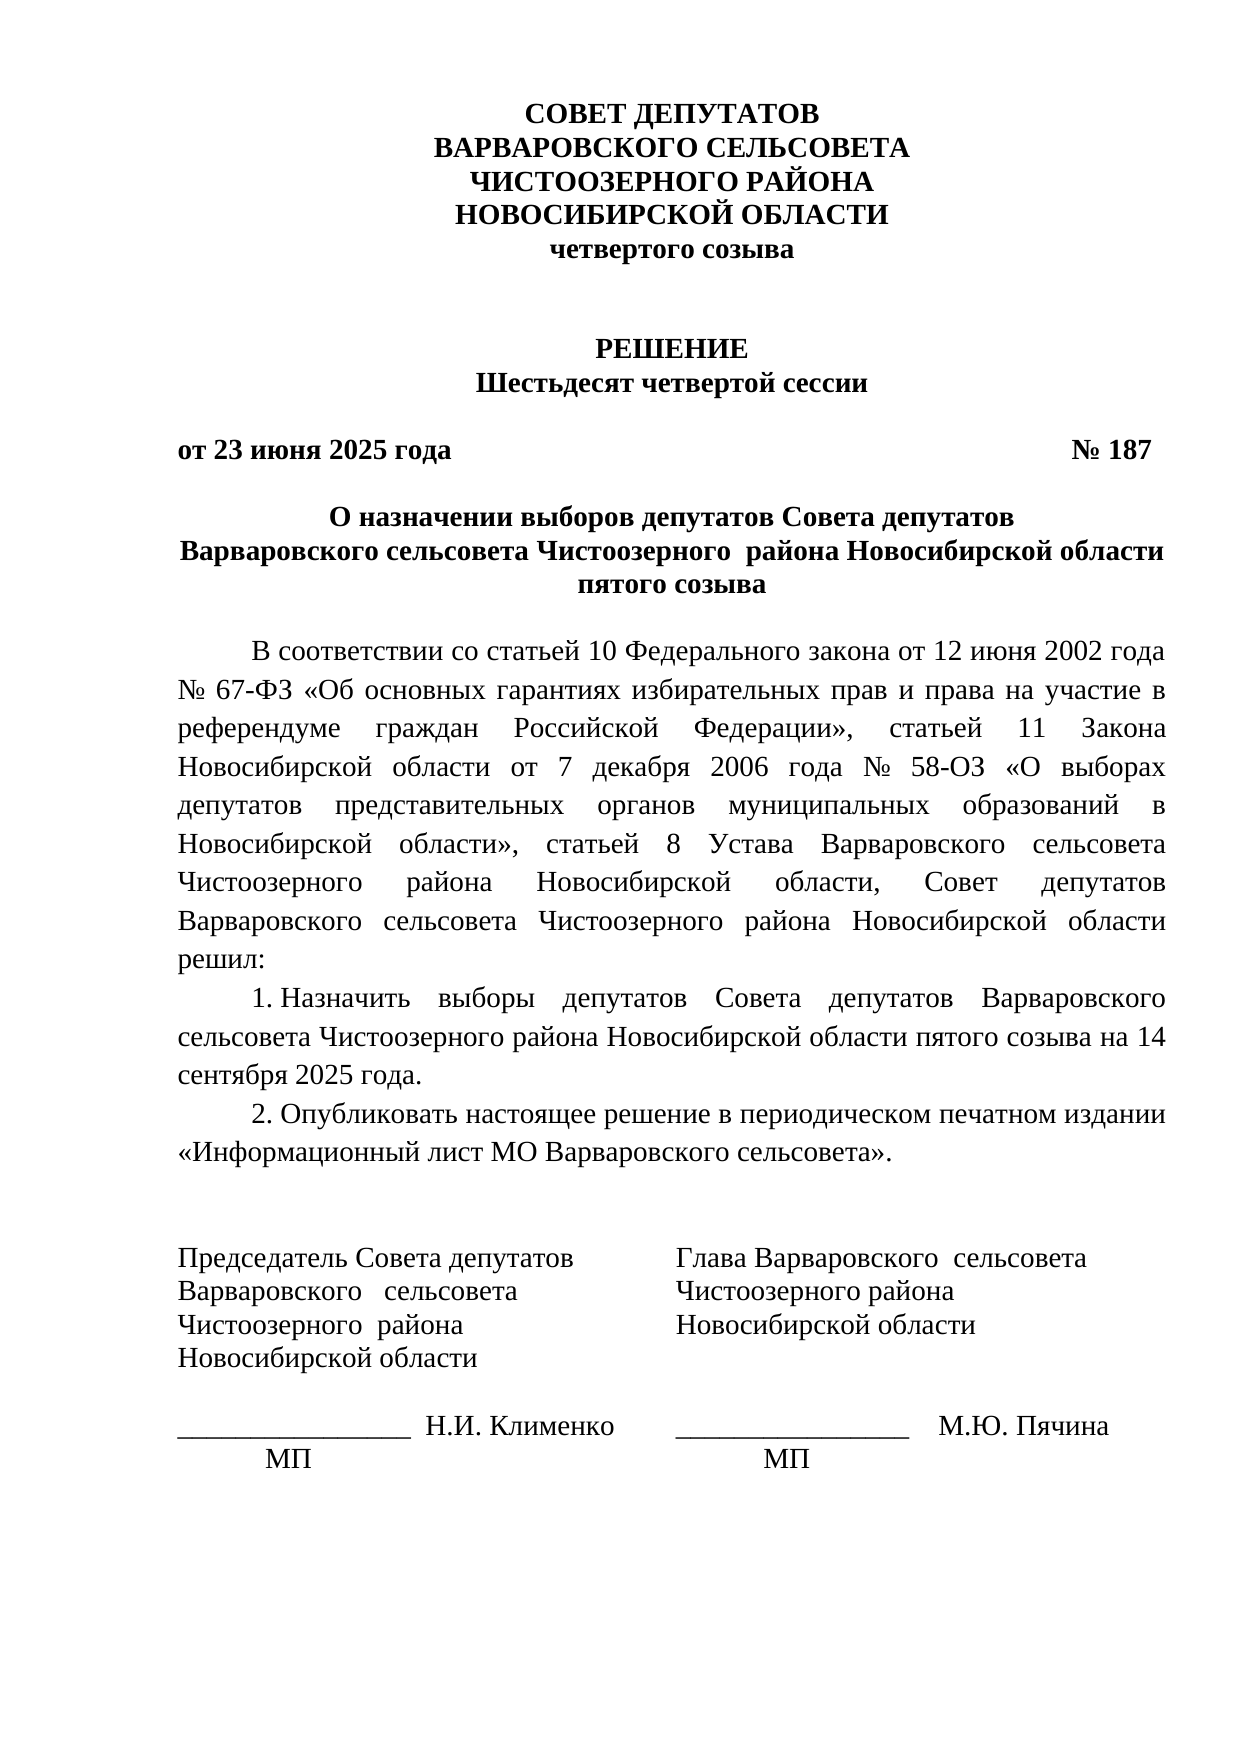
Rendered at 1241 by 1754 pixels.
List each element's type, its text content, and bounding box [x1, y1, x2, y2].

table_header Председатель Совета депутатов Варваровского сельсовета Чистоозерного района Новосибирской области ________________ Н.И. Клименко МП [166, 1240, 664, 1475]
text РЕШЕНИЕ [177, 331, 1167, 365]
text четвертого созыва [177, 231, 1167, 264]
text Шестьдесят четвертой сессии [177, 365, 1167, 398]
text ВАРВАРОВСКОГО СЕЛЬСОВЕТА [177, 130, 1167, 164]
text Варваровского сельсовета Чистоозерного района Новосибирской области [177, 533, 1167, 566]
text В соответствии со статьей 10 Федерального закона от 12 июня 2002 года № 67-ФЗ «Об основных гарантиях избирательных прав и права на участие в референдуме граждан Российской Федерации», статьей 11 Закона Новосибирской области от 7 декабря 2006 года № 58-ОЗ «О выборах депутатов представительных органов муниципальных образований в Новосибирской области», статьей 8 Устава Варваровского сельсовета Чистоозерного района Новосибирской области, Совет депутатов Варваровского сельсовета Чистоозерного района Новосибирской области решил: [177, 633, 1167, 975]
text 2. Опубликовать настоящее решение в периодическом печатном издании «Информационный лист МО Варваровского сельсовета». [177, 1096, 1167, 1168]
text ЧИСТООЗЕРНОГО РАЙОНА [177, 164, 1167, 197]
text 1. Назначить выборы депутатов Совета депутатов Варваровского сельсовета Чистоозерного района Новосибирской области пятого созыва на 14 сентября 2025 года. [177, 980, 1167, 1091]
text пятого созыва [177, 566, 1167, 600]
table_header Глава Варваровского сельсовета Чистоозерного района Новосибирской области ________________ М.Ю. Пячина МП [664, 1240, 1163, 1475]
text О назначении выборов депутатов Совета депутатов [177, 499, 1167, 533]
text СОВЕТ ДЕПУТАТОВ [177, 97, 1167, 130]
text НОВОСИБИРСКОЙ ОБЛАСТИ [177, 197, 1167, 231]
text от 23 июня 2025 года № 187 [177, 432, 1167, 466]
